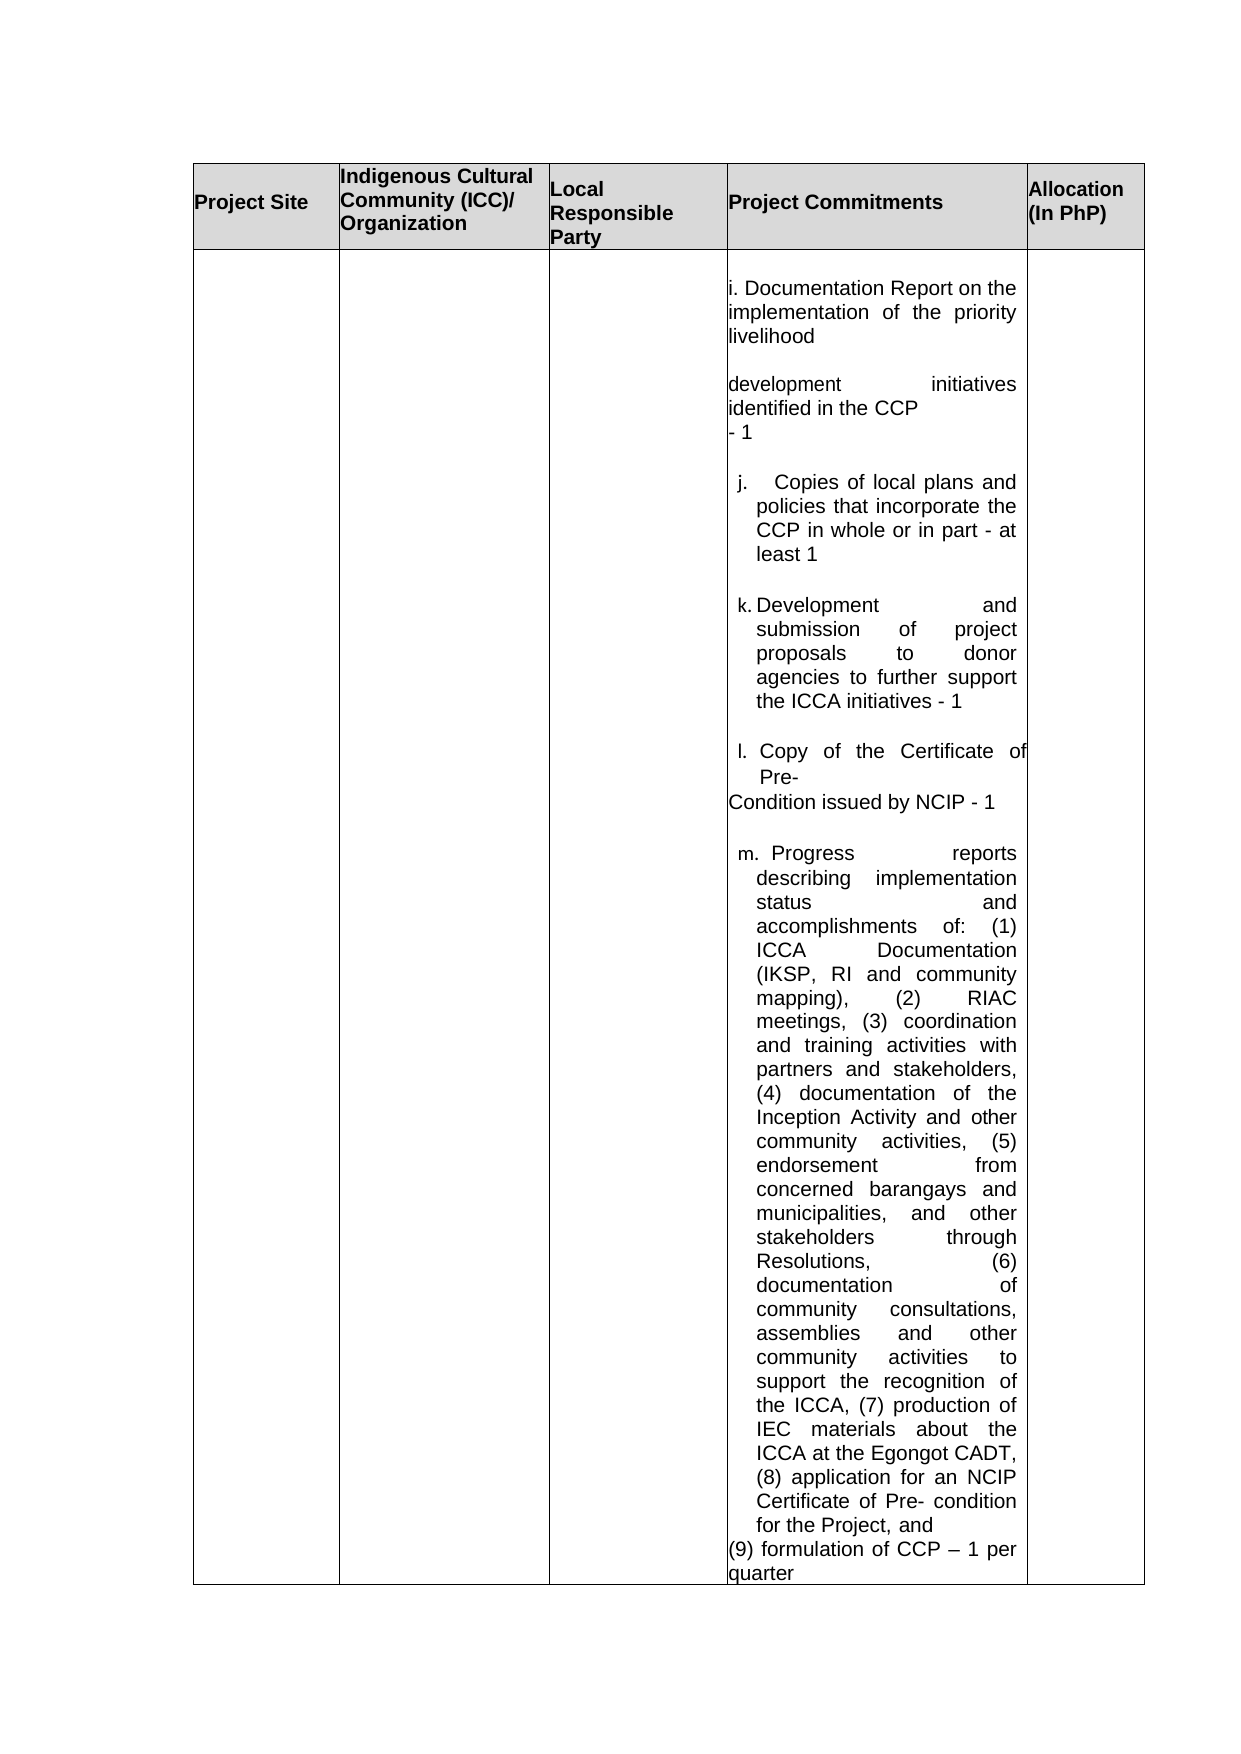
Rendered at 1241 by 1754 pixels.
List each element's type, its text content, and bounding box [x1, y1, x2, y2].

table_cell [340, 250, 549, 1584]
table_cell i. Documentation Report on the implementation of the priority livelihood development initiatives identified in the CCP - 1 Copies of local plans and policies that incorporate the CCP in whole or in part - at least 1 Development and submission of project proposals to donor agencies to further support the ICCA initiatives - 1 Copy of the Certificate of Pre- Condition issued by NCIP - 1 Progress reports describing implementation status and accomplishments of: (1) ICCA Documentation (IKSP, RI and community mapping), (2) RIAC meetings, (3) coordination and training activities with partners and stakeholders, (4) documentation of the Inception Activity and other community activities, (5) endorsement from concerned barangays and municipalities, and other stakeholders through Resolutions, (6) documentation of community consultations, assemblies and other community activities to support the recognition of the ICCA, (7) production of IEC materials about the ICCA at the Egongot CADT, (8) application for an NCIP Certificate of Pre- condition for the Project, and (9) formulation of CCP – 1 per quarter [728, 250, 1027, 1584]
table_header Local Responsible Party [550, 164, 727, 249]
table_cell [1028, 250, 1144, 1584]
table_cell [550, 250, 727, 1584]
table_cell [194, 250, 339, 1584]
table_header Allocation (In PhP) [1028, 164, 1144, 249]
table_header Indigenous Cultural Community (ICC)/ Organization [340, 164, 549, 249]
table_header Project Site [194, 164, 339, 249]
table_header Project Commitments [728, 164, 1027, 249]
